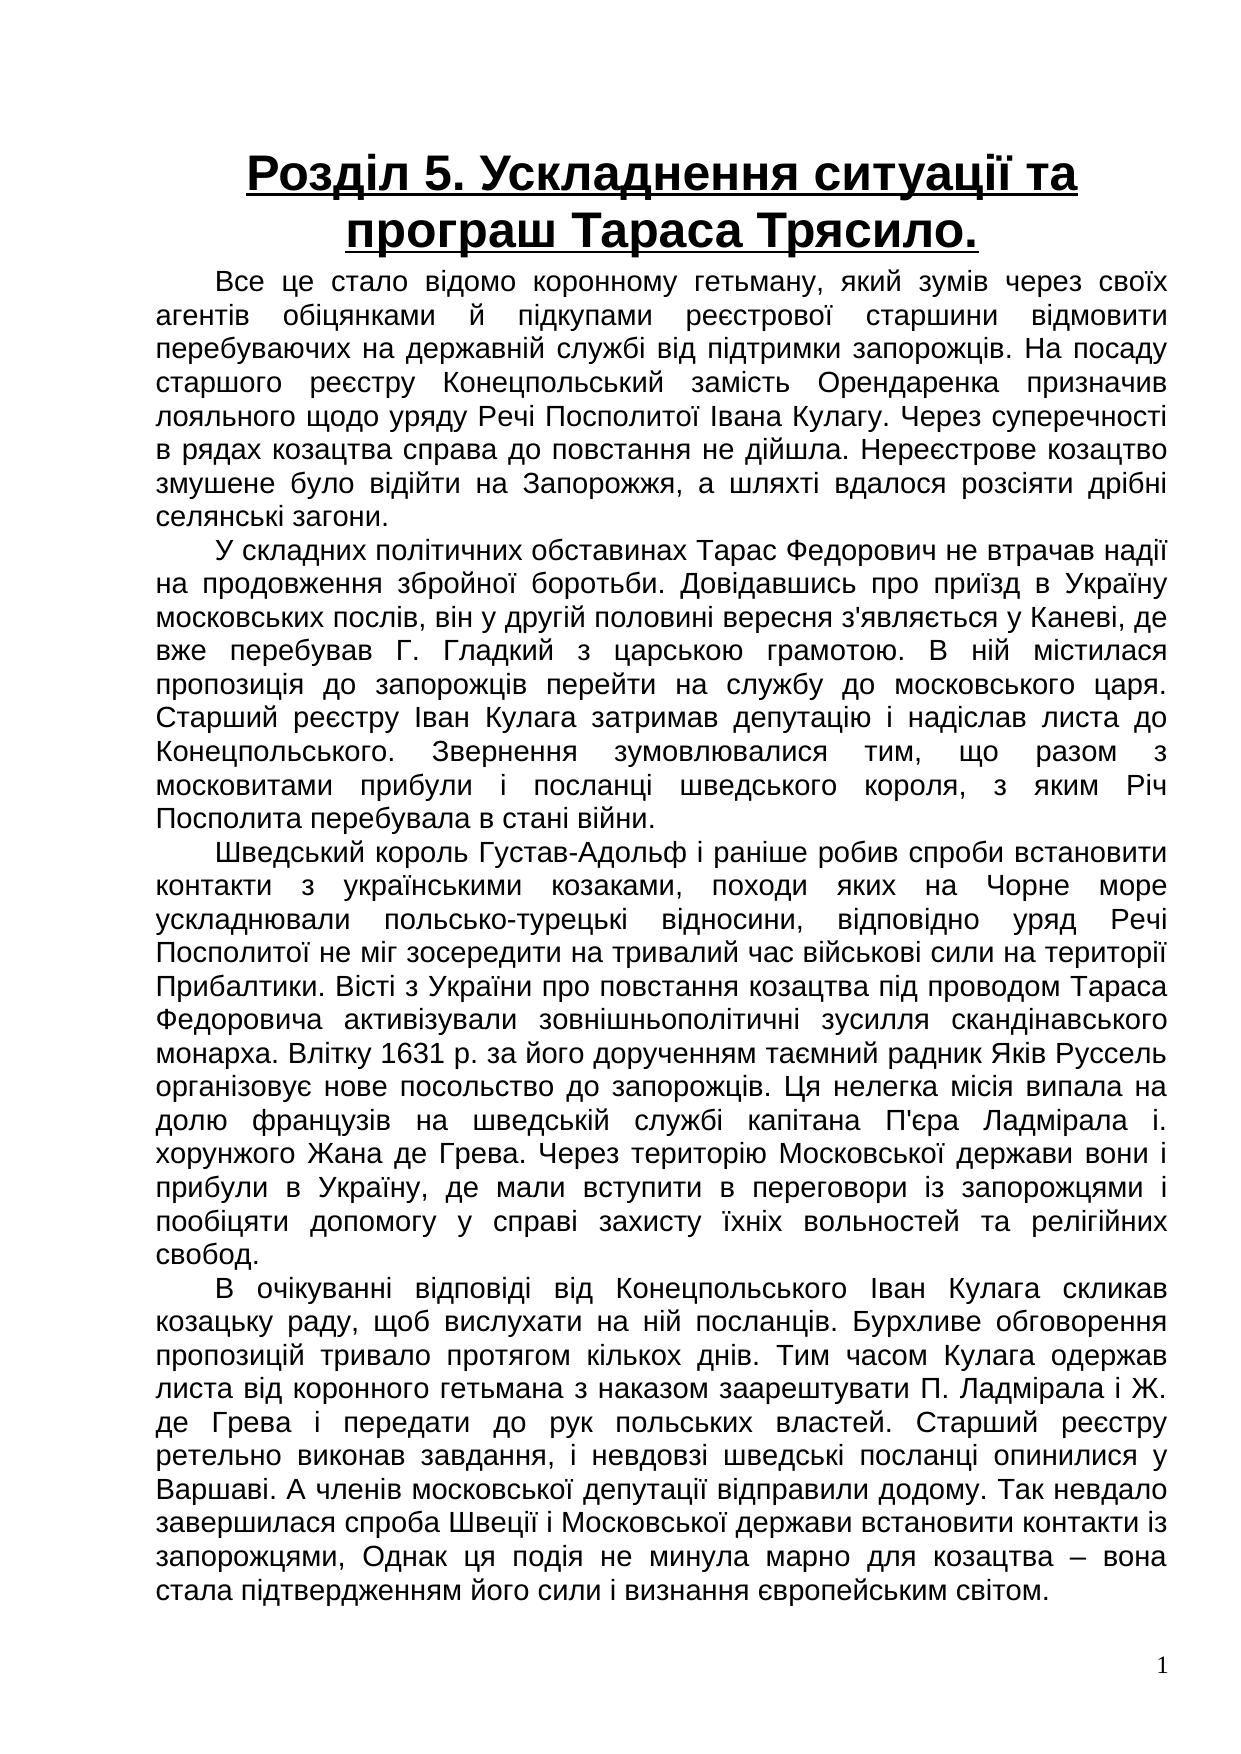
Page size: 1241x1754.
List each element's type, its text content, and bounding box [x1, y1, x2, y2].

text Шведський король Густав-Адольф і раніше робив спроби встановити контакти з українськими козаками, походи яких на Чорне море ускладнювали польсько-турецькі відносини, відповідно уряд Речі Посполитої не міг зосередити на тривалий час військові сили на території Прибалтики. Вісті з України про повстання козацтва під проводом Тараса Федоровича активізували зовнішньополітичні зусилля скандінавського монарха. Влітку 1631 р. за його дорученням таємний радник Яків Руссель організовує нове посольство до запорожців. Ця нелегка місія випала на долю французів на шведській службі капітана П'єра Ладмірала і. хорунжого Жана де Грева. Через територію Московської держави вони і прибули в Україну, де мали вступити в переговори із запорожцями і пообіцяти допомогу у справі захисту їхніх вольностей та релігійних свобод. [155, 834, 1168, 1271]
text Все це стало відомо коронному гетьману, який зумів через своїх агентів обіцянками й підкупами реєстрової старшини відмовити перебуваючих на державній службі від підтримки запорожців. На посаду старшого реєстру Конецпольський замість Орендаренка призначив лояльного щодо уряду Речі Посполитої Івана Кулагу. Через суперечності в рядах козацтва справа до повстання не дійшла. Нереєстрове козацтво змушене було відійти на Запорожжя, а шляхті вдалося розсіяти дрібні селянські загони. [155, 264, 1168, 533]
subtitle Розділ 5. Ускладнення ситуації та програш Тараса Трясило. [155, 143, 1168, 258]
text В очікуванні відповіді від Конецпольського Іван Кулага скликав козацьку раду, щоб вислухати на ній посланців. Бурхливе обговорення пропозицій тривало протягом кількох днів. Тим часом Кулага одержав листа від коронного гетьмана з наказом заарештувати П. Ладмірала і Ж. де Грева і передати до рук польських властей. Старший реєстру ретельно виконав завдання, і невдовзі шведські посланці опинилися у Варшаві. А членів московської депутації відправили додому. Так невдало завершилася спроба Швеції і Московської держави встановити контакти із запорожцями, Однак ця подія не минула марно для козацтва – вона стала підтвердженням його сили і визнання європейським світом. [155, 1271, 1168, 1606]
text У складних політичних обставинах Тарас Федорович не втрачав надії на продовження збройної боротьби. Довідавшись про приїзд в Україну московських послів, він у другій половині вересня з'являється у Каневі, де вже перебував Г. Гладкий з царською грамотою. В ній містилася пропозиція до запорожців перейти на службу до московського царя. Старший реєстру Іван Кулага затримав депутацію і надіслав листа до Конецпольського. Звернення зумовлювалися тим, що разом з московитами прибули і посланці шведського короля, з яким Річ Посполита перебувала в стані війни. [155, 533, 1168, 834]
